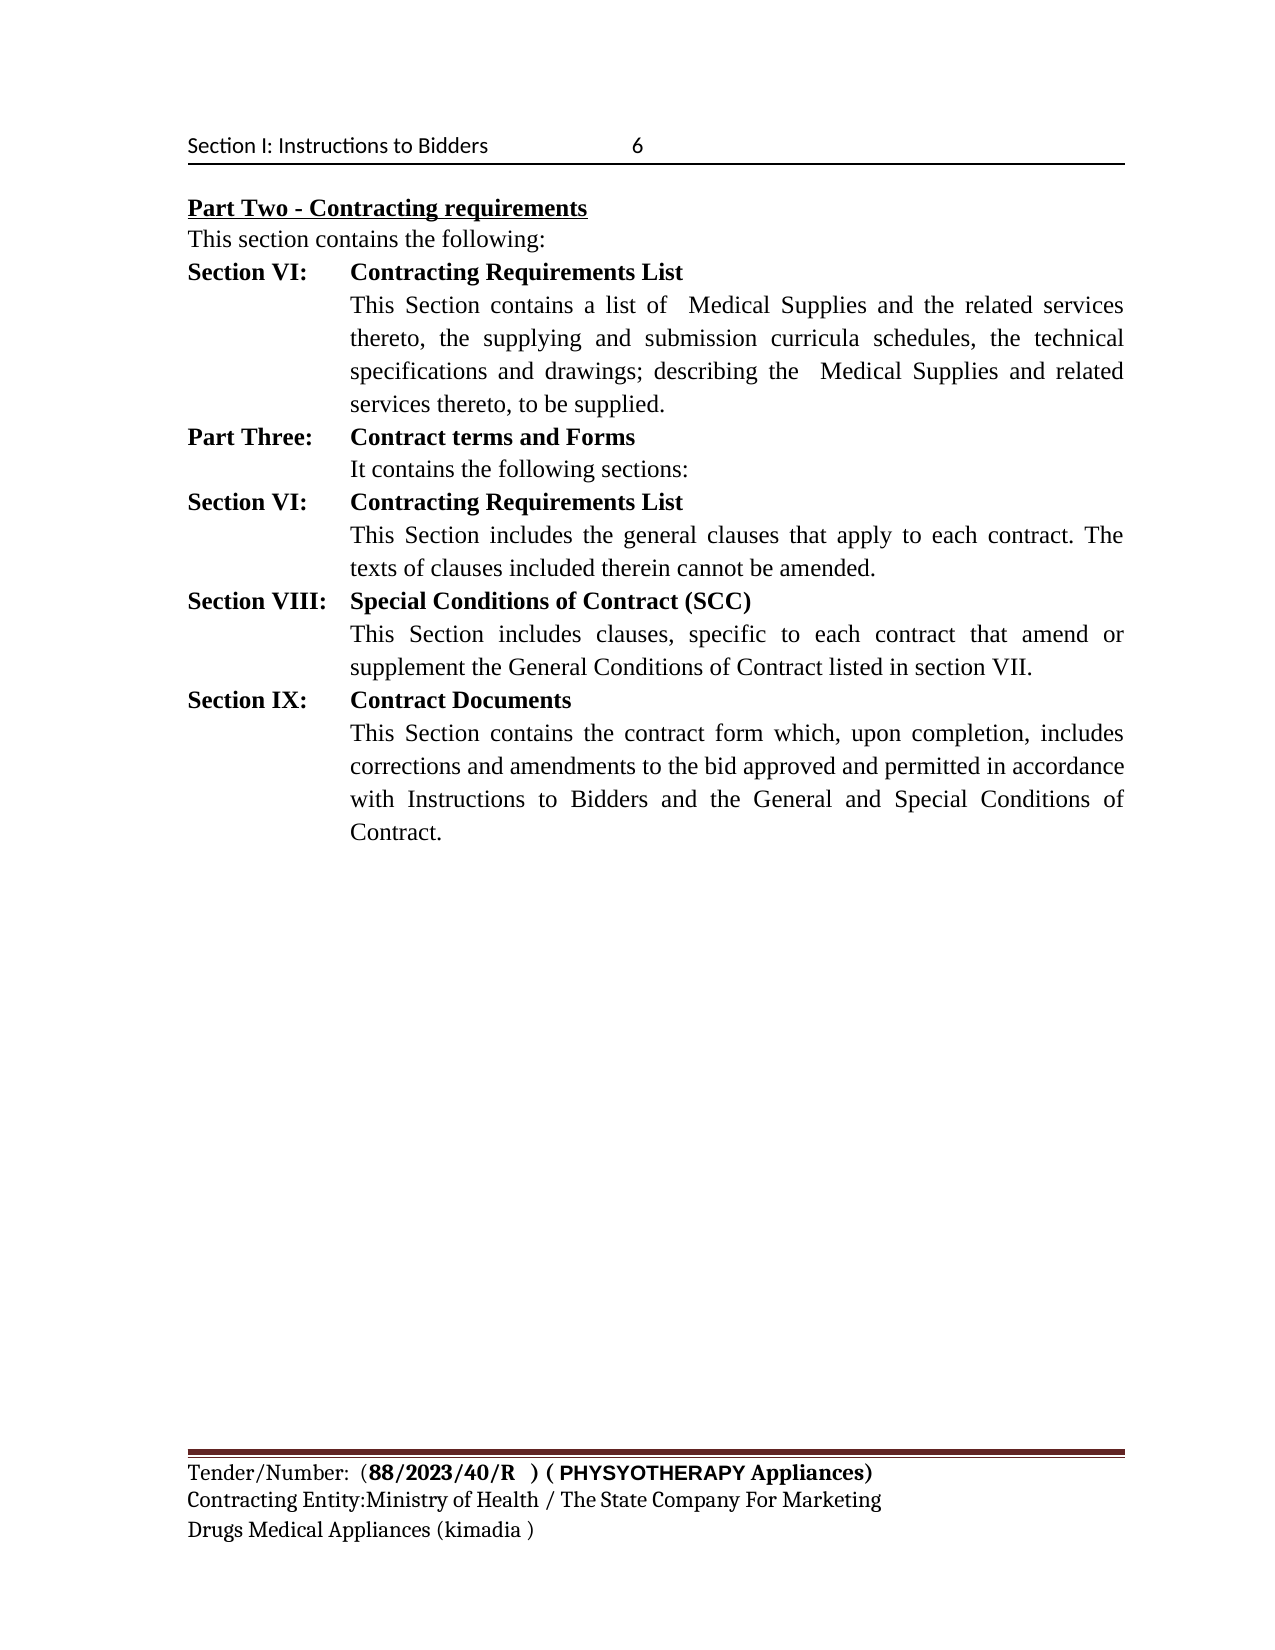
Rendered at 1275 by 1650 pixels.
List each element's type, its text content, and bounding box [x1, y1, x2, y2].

text Part Two - Contracting requirements [187, 193, 1125, 222]
text Section VI: Contracting Requirements List [187, 487, 1125, 516]
text This Section includes clauses, specific to each contract that amend or supplement the General Conditions of Contract listed in section VII. [350, 619, 1125, 681]
text Section IX: Contract Documents [187, 685, 1125, 714]
text This section contains the following: [187, 224, 1125, 253]
text Section VIII: Special Conditions of Contract (SCC) [187, 586, 1125, 615]
text This Section contains the contract form which, upon completion, includes corrections and amendments to the bid approved and permitted in accordance with Instructions to Bidders and the General and Special Conditions of Contract. [350, 718, 1125, 846]
text Section VI: Contracting Requirements List [187, 257, 1125, 286]
text This Section includes the general clauses that apply to each contract. The texts of clauses included therein cannot be amended. [350, 520, 1125, 582]
text This Section contains a list of Medical Supplies and the related services thereto, the supplying and submission curricula schedules, the technical specifications and drawings; describing the Medical Supplies and related services thereto, to be supplied. [350, 290, 1125, 418]
text It contains the following sections: [187, 454, 1125, 483]
text Part Three: Contract terms and Forms [187, 422, 1125, 451]
